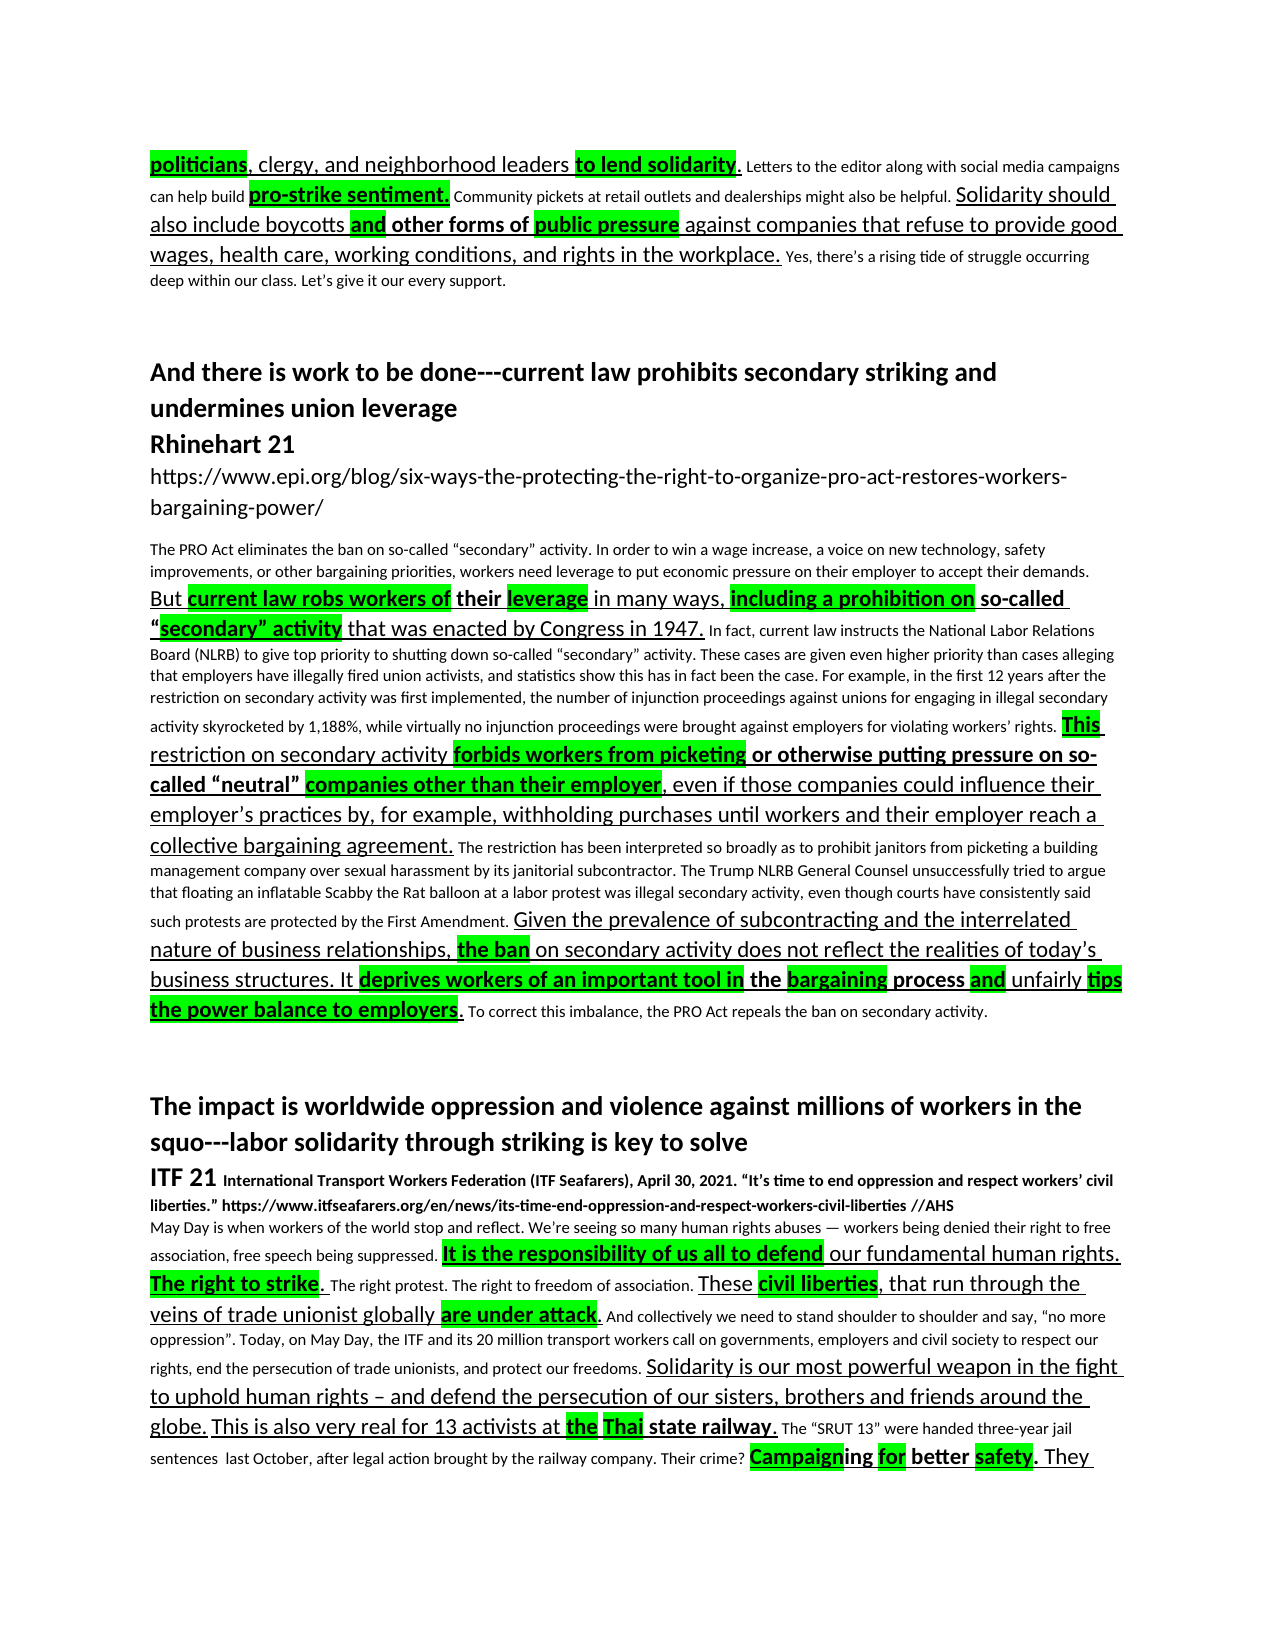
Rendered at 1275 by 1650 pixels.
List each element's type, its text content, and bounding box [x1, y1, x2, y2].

text The PRO Act eliminates the ban on so-called “secondary” activity. In order to win a wage increase, a voice on new technology, safety improvements, or other bargaining priorities, workers need leverage to put economic pressure on their employer to accept their demands. But current law robs workers of their leverage in many ways, including a prohibition on so-called “secondary” activity that was enacted by Congress in 1947. In fact, current law instructs the National Labor Relations Board (NLRB) to give top priority to shutting down so-called “secondary” activity. These cases are given even higher priority than cases alleging that employers have illegally fired union activists, and statistics show this has in fact been the case. For example, in the first 12 years after the restriction on secondary activity was first implemented, the number of injunction proceedings against unions for engaging in illegal secondary activity skyrocketed by 1,188%, while virtually no injunction proceedings were brought against employers for violating workers’ rights. This restriction on secondary activity forbids workers from picketing or otherwise putting pressure on so-called “neutral” companies other than their employer, even if those companies could influence their employer’s practices by, for example, withholding purchases until workers and their employer reach a collective bargaining agreement. The restriction has been interpreted so broadly as to prohibit janitors from picketing a building management company over sexual harassment by its janitorial subcontractor. The Trump NLRB General Counsel unsuccessfully tried to argue that floating an inflatable Scabby the Rat balloon at a labor protest was illegal secondary activity, even though courts have consistently said such protests are protected by the First Amendment. Given the prevalence of subcontracting and the interrelated nature of business relationships, the ban on secondary activity does not reflect the realities of today’s business structures. It deprives workers of an important tool in the bargaining process and unfairly tips the power balance to employers. To correct this imbalance, the PRO Act repeals the ban on secondary activity. [150, 539, 1125, 1023]
subtitle And there is work to be done---current law prohibits secondary striking and undermines union leverage Rhinehart 21 [150, 356, 1125, 460]
subtitle The impact is worldwide oppression and violence against millions of workers in the squo---labor solidarity through striking is key to solve ITF 21 International Transport Workers Federation (ITF Seafarers), April 30, 2021. “It’s time to end oppression and respect workers’ civil liberties.” https://www.itfseafarers.org/en/news/its-time-end-oppression-and-respect-workers-civil-liberties //AHS [150, 1089, 1125, 1215]
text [150, 1217, 1125, 1471]
text https://www.epi.org/blog/six-ways-the-protecting-the-right-to-organize-pro-act-restores-workers-bargaining-power/ [150, 462, 1125, 521]
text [150, 150, 1125, 291]
